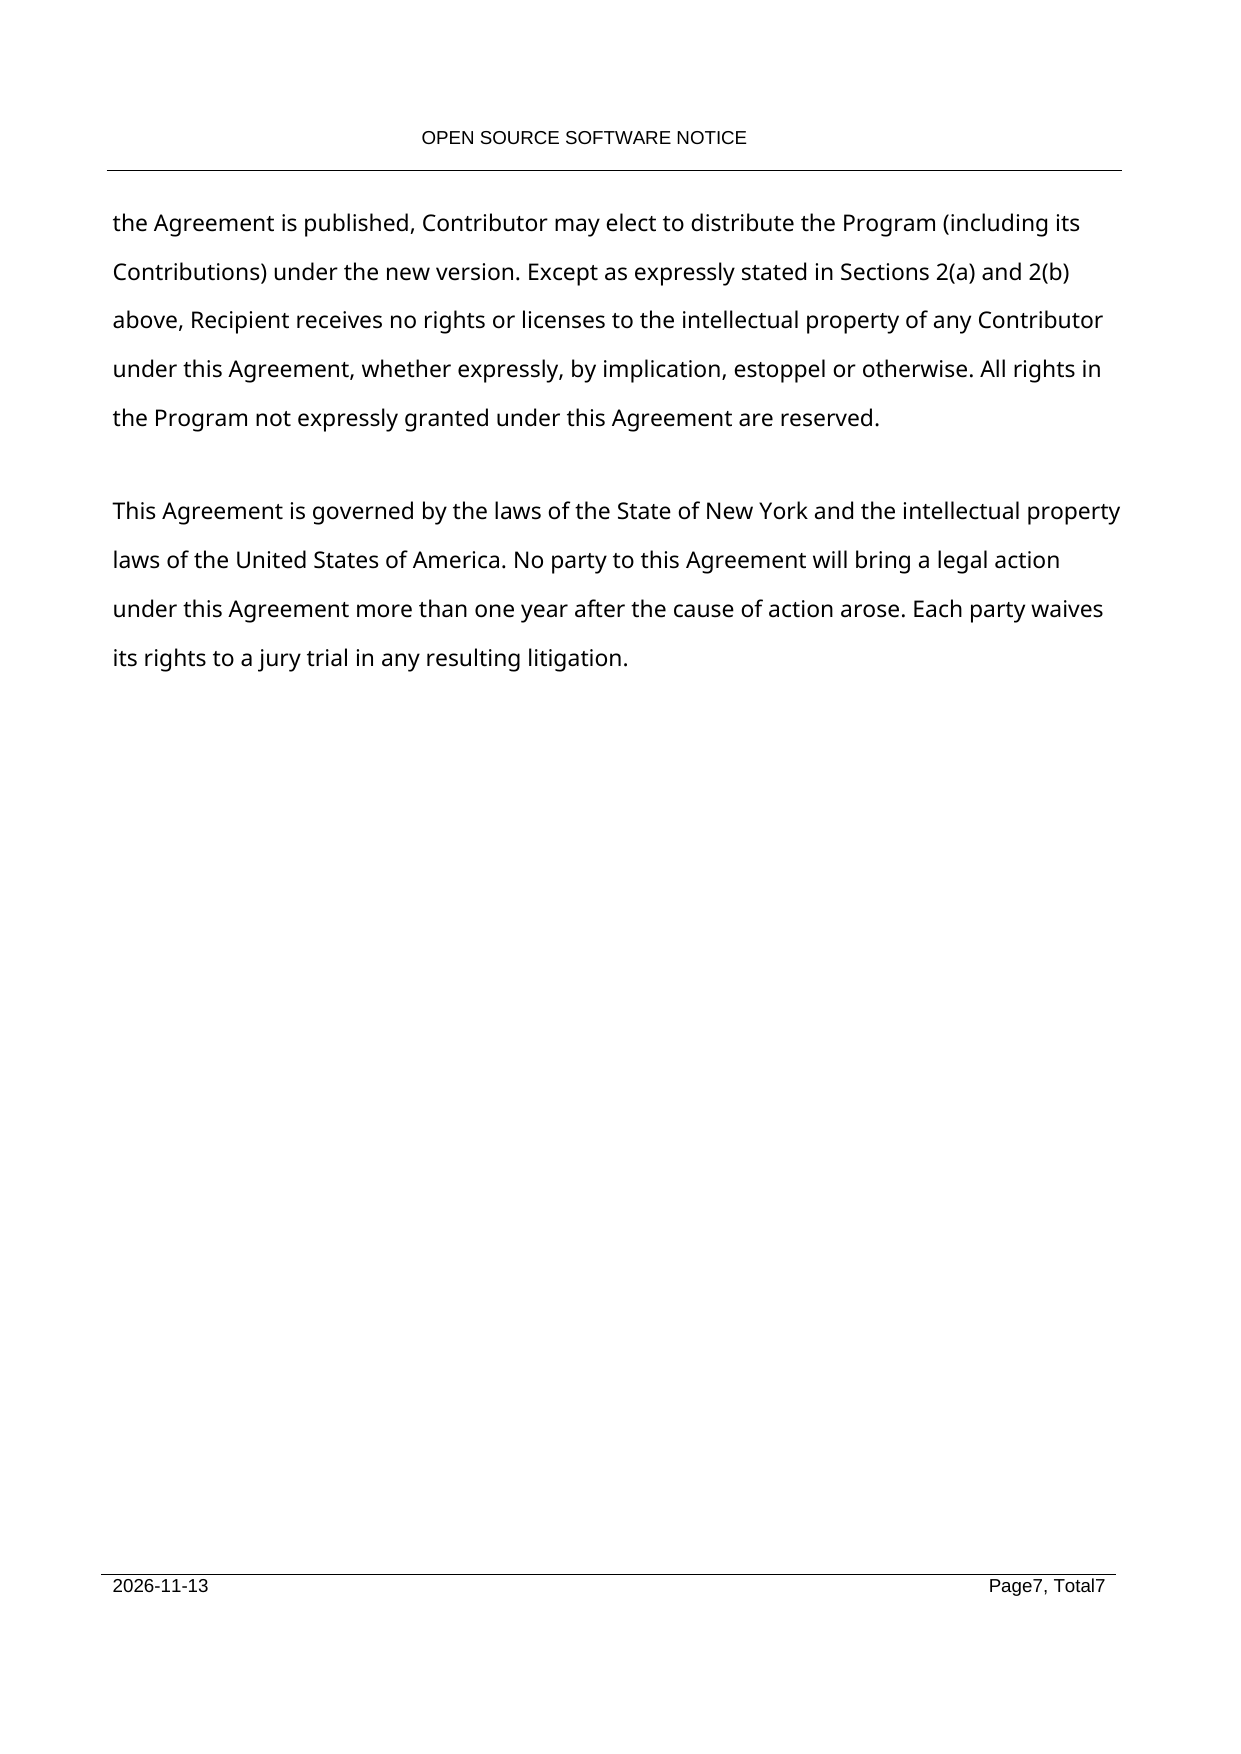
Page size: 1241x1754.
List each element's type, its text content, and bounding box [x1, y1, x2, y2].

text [112, 206, 1128, 434]
text This Agreement is governed by the laws of the State of New York and the intellectual property laws of the United States of America. No party to this Agreement will bring a legal action under this Agreement more than one year after the cause of action arose. Each party waives its rights to a jury trial in any resulting litigation. [112, 494, 1128, 673]
